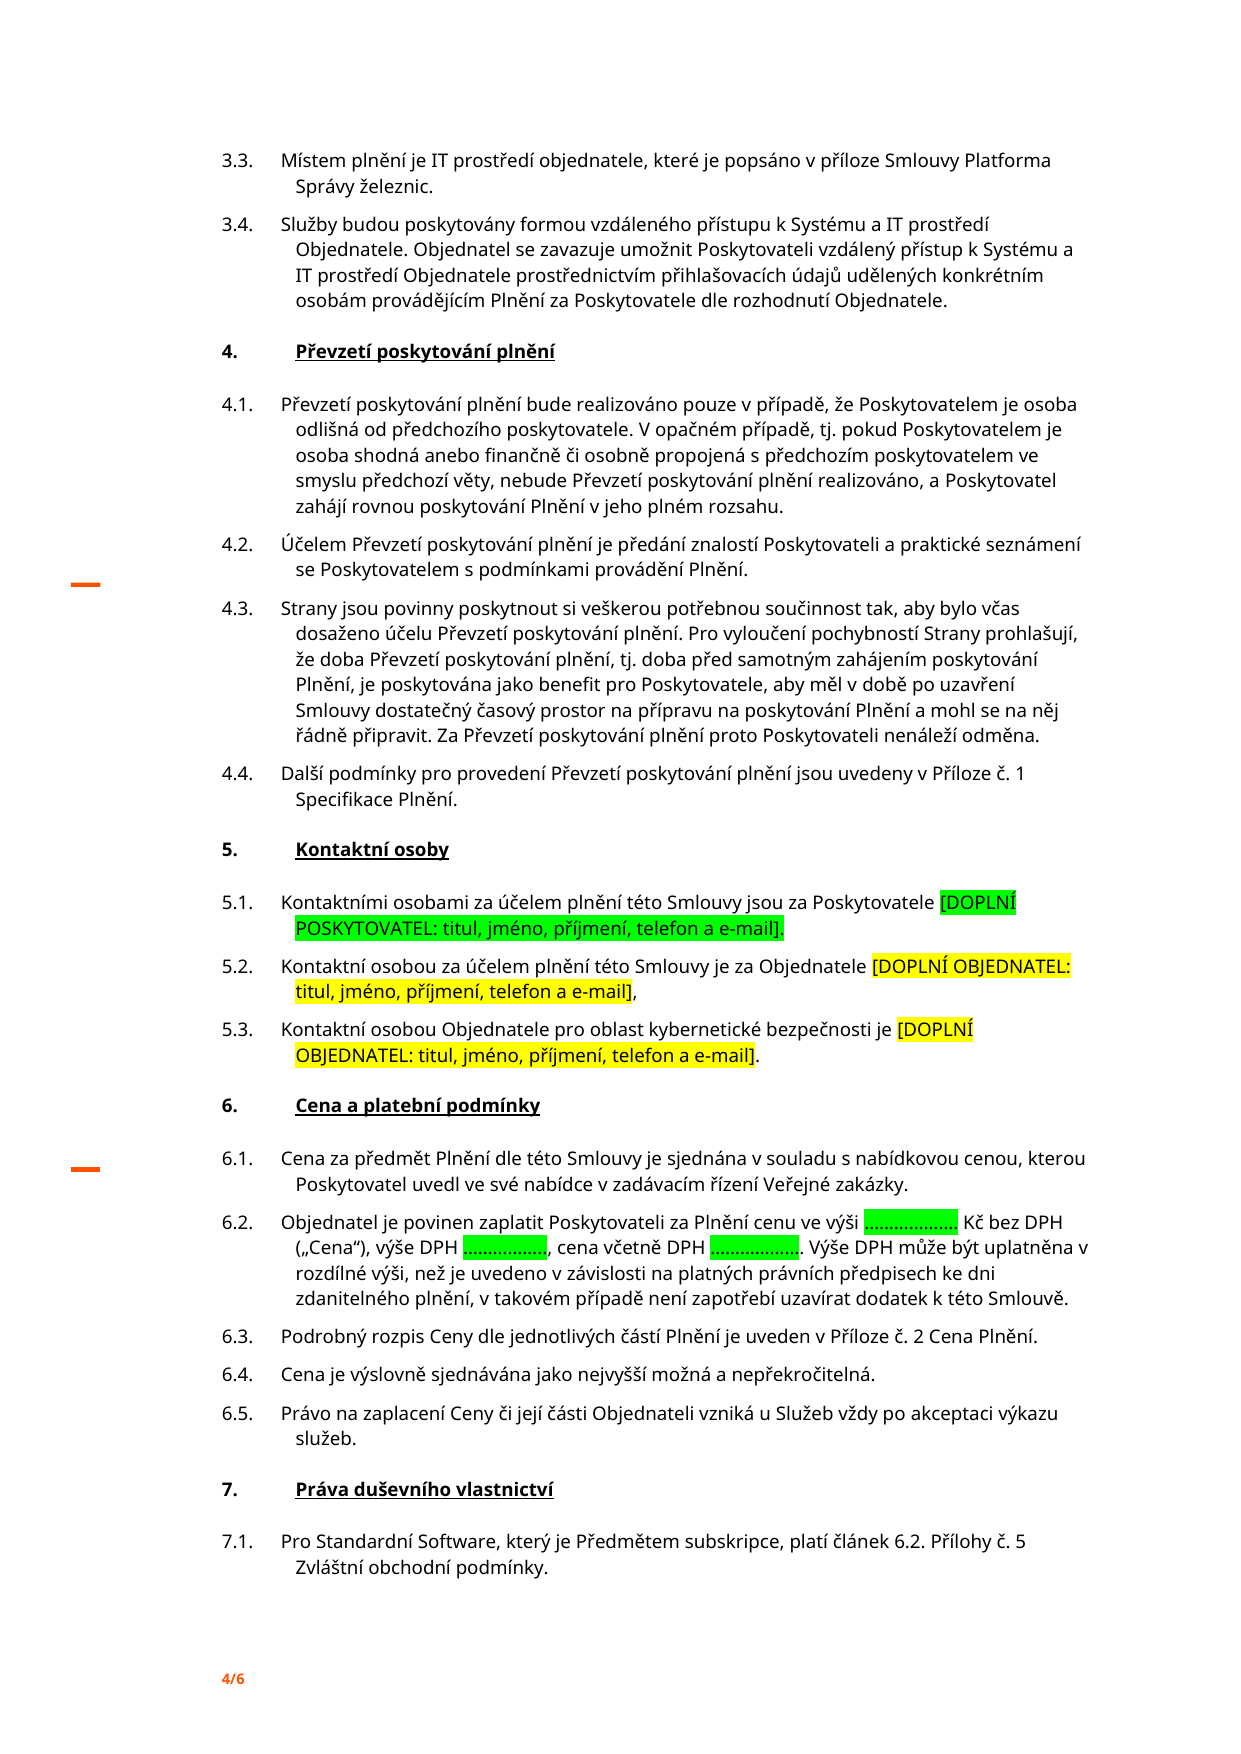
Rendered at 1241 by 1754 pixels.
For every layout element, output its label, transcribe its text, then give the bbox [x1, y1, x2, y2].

list Služby budou poskytovány formou vzdáleného přístupu k Systému a IT prostředí Objednatele. Objednatel se zavazuje umožnit Poskytovateli vzdálený přístup k Systému a IT prostředí Objednatele prostřednictvím přihlašovacích údajů udělených konkrétním osobám provádějícím Plnění za Poskytovatele dle rozhodnutí Objednatele. [222, 211, 1093, 313]
list Místem plnění je IT prostředí objednatele, které je popsáno v příloze Smlouvy Platforma Správy železnic. [222, 147, 1093, 198]
subtitle Kontaktní osoby [222, 836, 1093, 862]
list Cena za předmět Plnění dle této Smlouvy je sjednána v souladu s nabídkovou cenou, kterou Poskytovatel uvedl ve své nabídce v zadávacím řízení Veřejné zakázky. [222, 1146, 1093, 1197]
list Objednatel je povinen zaplatit Poskytovateli za Plnění cenu ve výši ………………. Kč bez DPH („Cena“), výše DPH …………….., cena včetně DPH ………………. Výše DPH může být uplatněna v rozdílné výši, než je uvedeno v závislosti na platných právních předpisech ke dni zdanitelného plnění, v takovém případě není zapotřebí uzavírat dodatek k této Smlouvě. [222, 1209, 1093, 1311]
list Kontaktní osobou za účelem plnění této Smlouvy je za Objednatele [DOPLNÍ OBJEDNATEL: titul, jméno, příjmení, telefon a e-mail], [222, 953, 1093, 1004]
list Cena je výslovně sjednávána jako nejvyšší možná a nepřekročitelná. [222, 1362, 1093, 1387]
list Právo na zaplacení Ceny či její části Objednateli vzniká u Služeb vždy po akceptaci výkazu služeb. [222, 1400, 1093, 1451]
subtitle Práva duševního vlastnictví [222, 1476, 1093, 1501]
list Kontaktní osobou Objednatele pro oblast kybernetické bezpečnosti je [DOPLNÍ OBJEDNATEL: titul, jméno, příjmení, telefon a e-mail]. [222, 1017, 1093, 1068]
list Převzetí poskytování plnění bude realizováno pouze v případě, že Poskytovatelem je osoba odlišná od předchozího poskytovatele. V opačném případě, tj. pokud Poskytovatelem je osoba shodná anebo finančně či osobně propojená s předchozím poskytovatelem ve smyslu předchozí věty, nebude Převzetí poskytování plnění realizováno, a Poskytovatel zahájí rovnou poskytování Plnění v jeho plném rozsahu. [222, 391, 1093, 519]
list Podrobný rozpis Ceny dle jednotlivých částí Plnění je uveden v Příloze č. 2 Cena Plnění. [222, 1324, 1093, 1349]
list Účelem Převzetí poskytování plnění je předání znalostí Poskytovateli a praktické seznámení se Poskytovatelem s podmínkami provádění Plnění. [222, 531, 1093, 582]
list Další podmínky pro provedení Převzetí poskytování plnění jsou uvedeny v Příloze č. 1 Specifikace Plnění. [222, 760, 1093, 811]
subtitle Převzetí poskytování plnění [222, 338, 1093, 364]
list Strany jsou povinny poskytnout si veškerou potřebnou součinnost tak, aby bylo včas dosaženo účelu Převzetí poskytování plnění. Pro vyloučení pochybností Strany prohlašují, že doba Převzetí poskytování plnění, tj. doba před samotným zahájením poskytování Plnění, je poskytována jako benefit pro Poskytovatele, aby měl v době po uzavření Smlouvy dostatečný časový prostor na přípravu na poskytování Plnění a mohl se na něj řádně připravit. Za Převzetí poskytování plnění proto Poskytovateli nenáleží odměna. [222, 595, 1093, 748]
subtitle Cena a platební podmínky [222, 1093, 1093, 1118]
list Pro Standardní Software, který je Předmětem subskripce, platí článek 6.2. Přílohy č. 5 Zvláštní obchodní podmínky. [222, 1529, 1093, 1580]
list Kontaktními osobami za účelem plnění této Smlouvy jsou za Poskytovatele [DOPLNÍ POSKYTOVATEL: titul, jméno, příjmení, telefon a e-mail]. [222, 889, 1093, 941]
